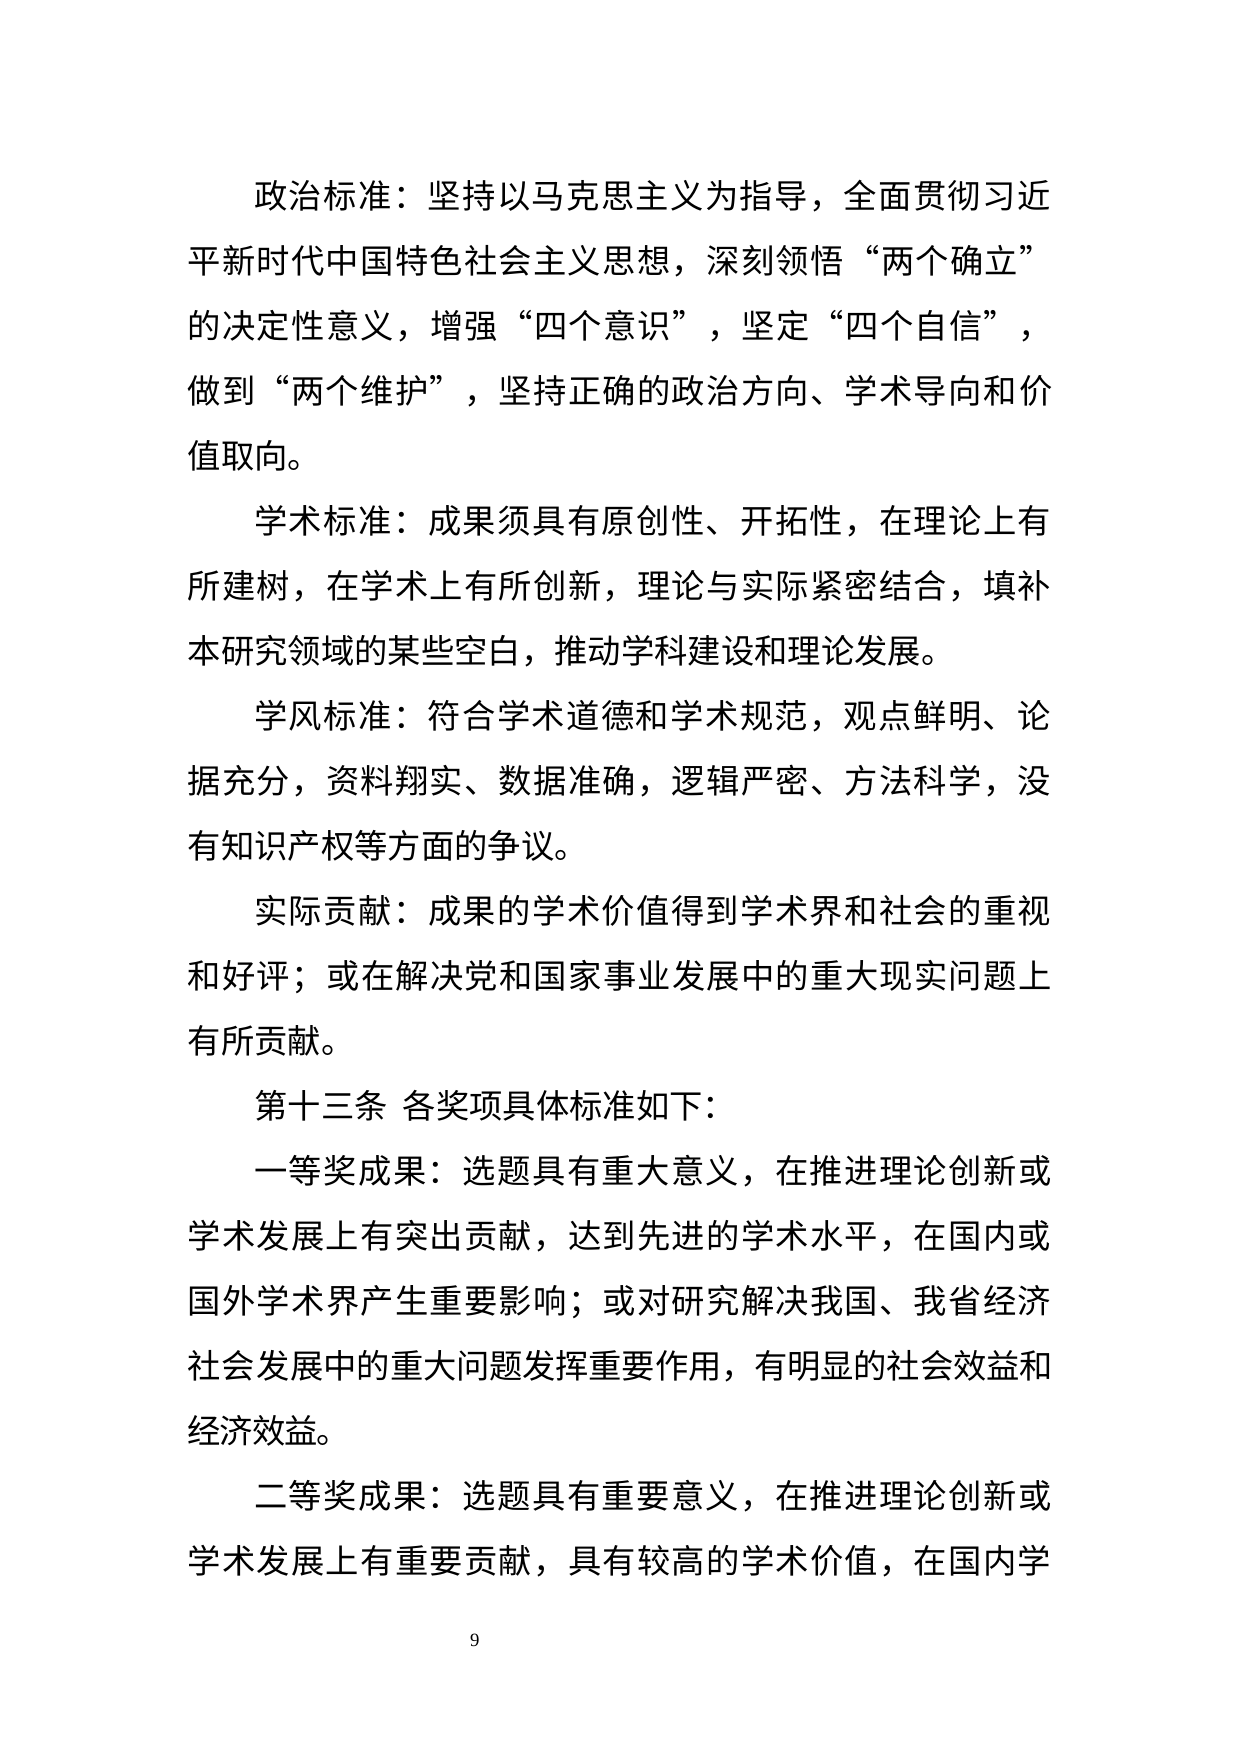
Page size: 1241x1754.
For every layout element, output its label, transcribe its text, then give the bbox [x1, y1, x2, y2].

text 实际贡献：成果的学术价值得到学术界和社会的重视和好评；或在解决党和国家事业发展中的重大现实问题上有所贡献。 [187, 877, 1053, 1072]
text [187, 1462, 1053, 1592]
text 学术标准：成果须具有原创性、开拓性，在理论上有所建树，在学术上有所创新，理论与实际紧密结合，填补本研究领域的某些空白，推动学科建设和理论发展。 [187, 487, 1053, 682]
text 一等奖成果：选题具有重大意义，在推进理论创新或学术发展上有突出贡献，达到先进的学术水平，在国内或国外学术界产生重要影响；或对研究解决我国、我省经济社会发展中的重大问题发挥重要作用，有明显的社会效益和经济效益。 [187, 1137, 1053, 1462]
text 第十三条 各奖项具体标准如下： [187, 1072, 1053, 1137]
text 学风标准：符合学术道德和学术规范，观点鲜明、论据充分，资料翔实、数据准确，逻辑严密、方法科学，没有知识产权等方面的争议。 [187, 682, 1053, 877]
text 政治标准：坚持以马克思主义为指导，全面贯彻习近平新时代中国特色社会主义思想，深刻领悟“两个确立”的决定性意义，增强“四个意识”，坚定“四个自信”，做到“两个维护”，坚持正确的政治方向、学术导向和价值取向。 [187, 162, 1053, 487]
